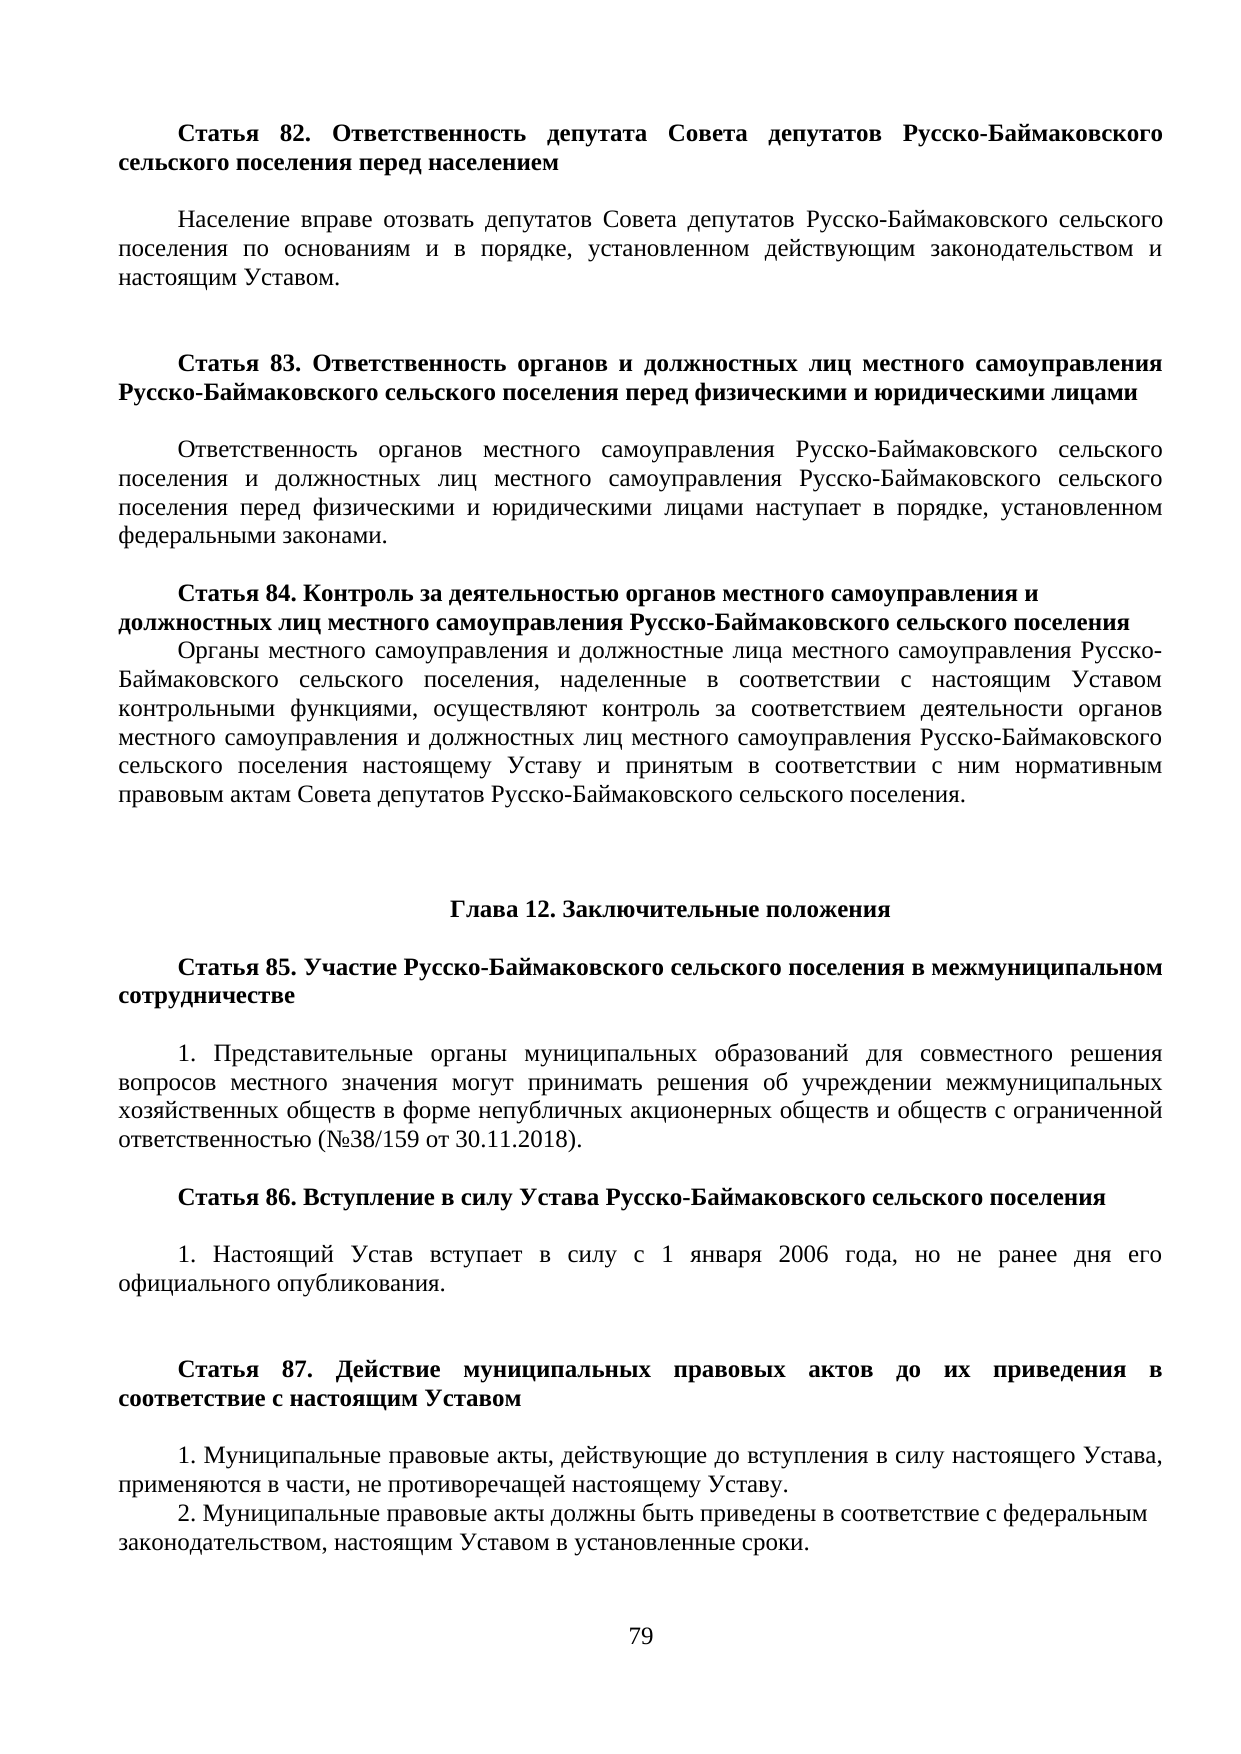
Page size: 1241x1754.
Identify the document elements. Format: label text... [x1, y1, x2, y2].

text Органы местного самоуправления и должностные лица местного самоуправления Русско-Баймаковского сельского поселения, наделенные в соответствии с настоящим Уставом контрольными функциями, осуществляют контроль за соответствием деятельности органов местного самоуправления и должностных лиц местного самоуправления Русско-Баймаковского сельского поселения настоящему Уставу и принятым в соответствии с ним нормативным правовым актам Совета депутатов Русско-Баймаковского сельского поселения. [118, 636, 1163, 808]
text Ответственность органов местного самоуправления Русско-Баймаковского сельского поселения и должностных лиц местного самоуправления Русско-Баймаковского сельского поселения перед физическими и юридическими лицами наступает в порядке, установленном федеральными законами. [118, 434, 1163, 549]
text Статья 87. Действие муниципальных правовых актов до их приведения в соответствие с настоящим Уставом [118, 1354, 1163, 1412]
text 1. Представительные органы муниципальных образований для совместного решения вопросов местного значения могут принимать решения об учреждении межмуниципальных хозяйственных обществ в форме непубличных акционерных обществ и обществ с ограниченной ответственностью (№38/159 от 30.11.2018). [118, 1038, 1163, 1153]
text Статья 84. Контроль за деятельностью органов местного самоуправления и должностных лиц местного самоуправления Русско-Баймаковского сельского поселения [118, 578, 1163, 636]
text Статья 85. Участие Русско-Баймаковского сельского поселения в межмуниципальном сотрудничестве [118, 952, 1163, 1009]
text Население вправе отозвать депутатов Совета депутатов Русско-Баймаковского сельского поселения по основаниям и в порядке, установленном действующим законодательством и настоящим Уставом. [118, 204, 1163, 291]
text Статья 86. Вступление в силу Устава Русско-Баймаковского сельского поселения [118, 1182, 1163, 1211]
text 1. Настоящий Устав вступает в силу с 1 января 2006 года, но не ранее дня его официального опубликования. [118, 1239, 1163, 1297]
text Статья 82. Ответственность депутата Совета депутатов Русско-Баймаковского сельского поселения перед населением [118, 118, 1163, 176]
text 2. Муниципальные правовые акты должны быть приведены в соответствие с федеральным законодательством, настоящим Уставом в установленные сроки. [118, 1498, 1163, 1556]
text Глава 12. Заключительные положения [118, 894, 1163, 923]
text 1. Муниципальные правовые акты, действующие до вступления в силу настоящего Устава, применяются в части, не противоречащей настоящему Уставу. [118, 1441, 1163, 1498]
text Статья 83. Ответственность органов и должностных лиц местного самоуправления Русско-Баймаковского сельского поселения перед физическими и юридическими лицами [118, 348, 1163, 406]
